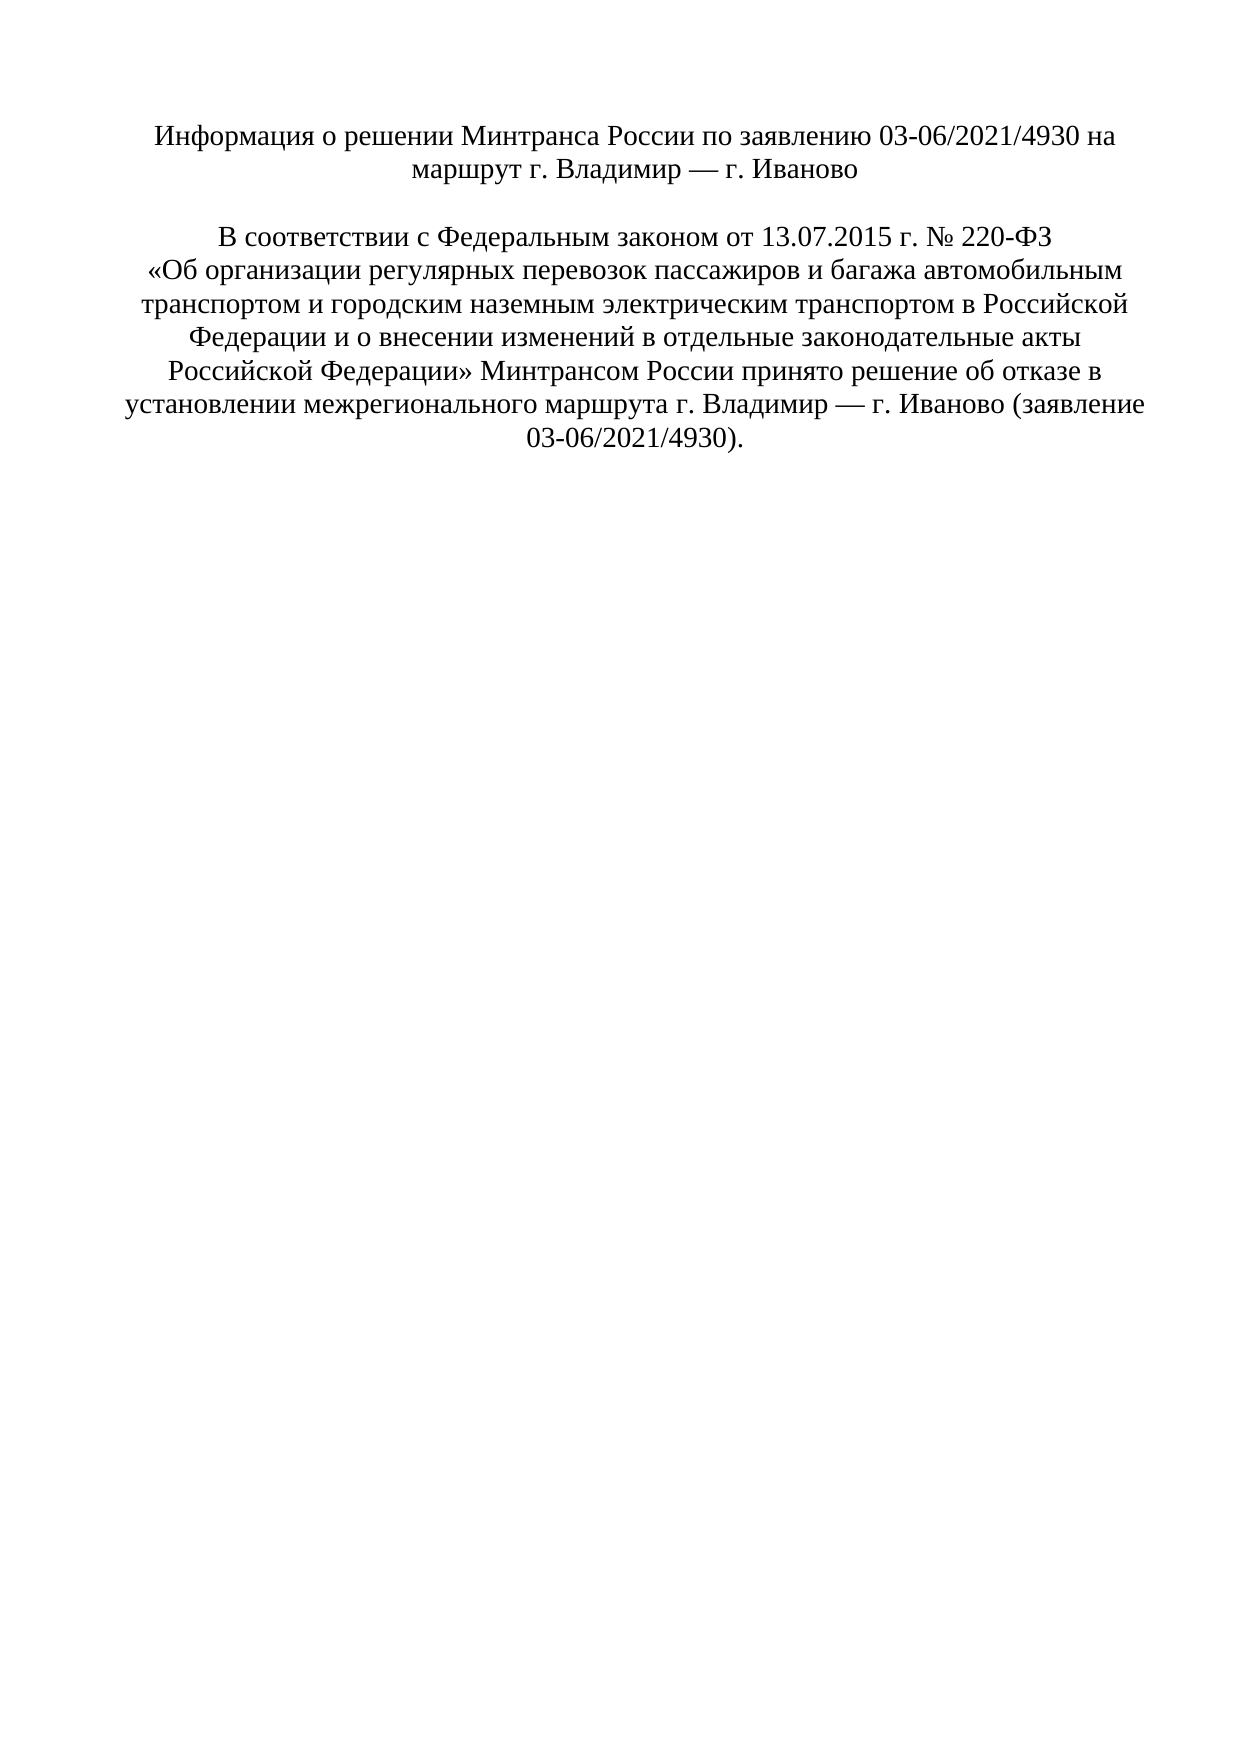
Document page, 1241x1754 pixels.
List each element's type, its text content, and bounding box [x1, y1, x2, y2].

text В соответствии с Федеральным законом от 13.07.2015 г. № 220-ФЗ «Об организации регулярных перевозок пассажиров и багажа автомобильным транспортом и городским наземным электрическим транспортом в Российской Федерации и о внесении изменений в отдельные законодательные акты Российской Федерации» Минтрансом России принято решение об отказе в установлении межрегионального маршрута г. Владимир — г. Иваново (заявление 03-06/2021/4930). [118, 219, 1152, 453]
text Информация о решении Минтранса России по заявлению 03-06/2021/4930 на маршрут г. Владимир — г. Иваново [118, 118, 1152, 185]
